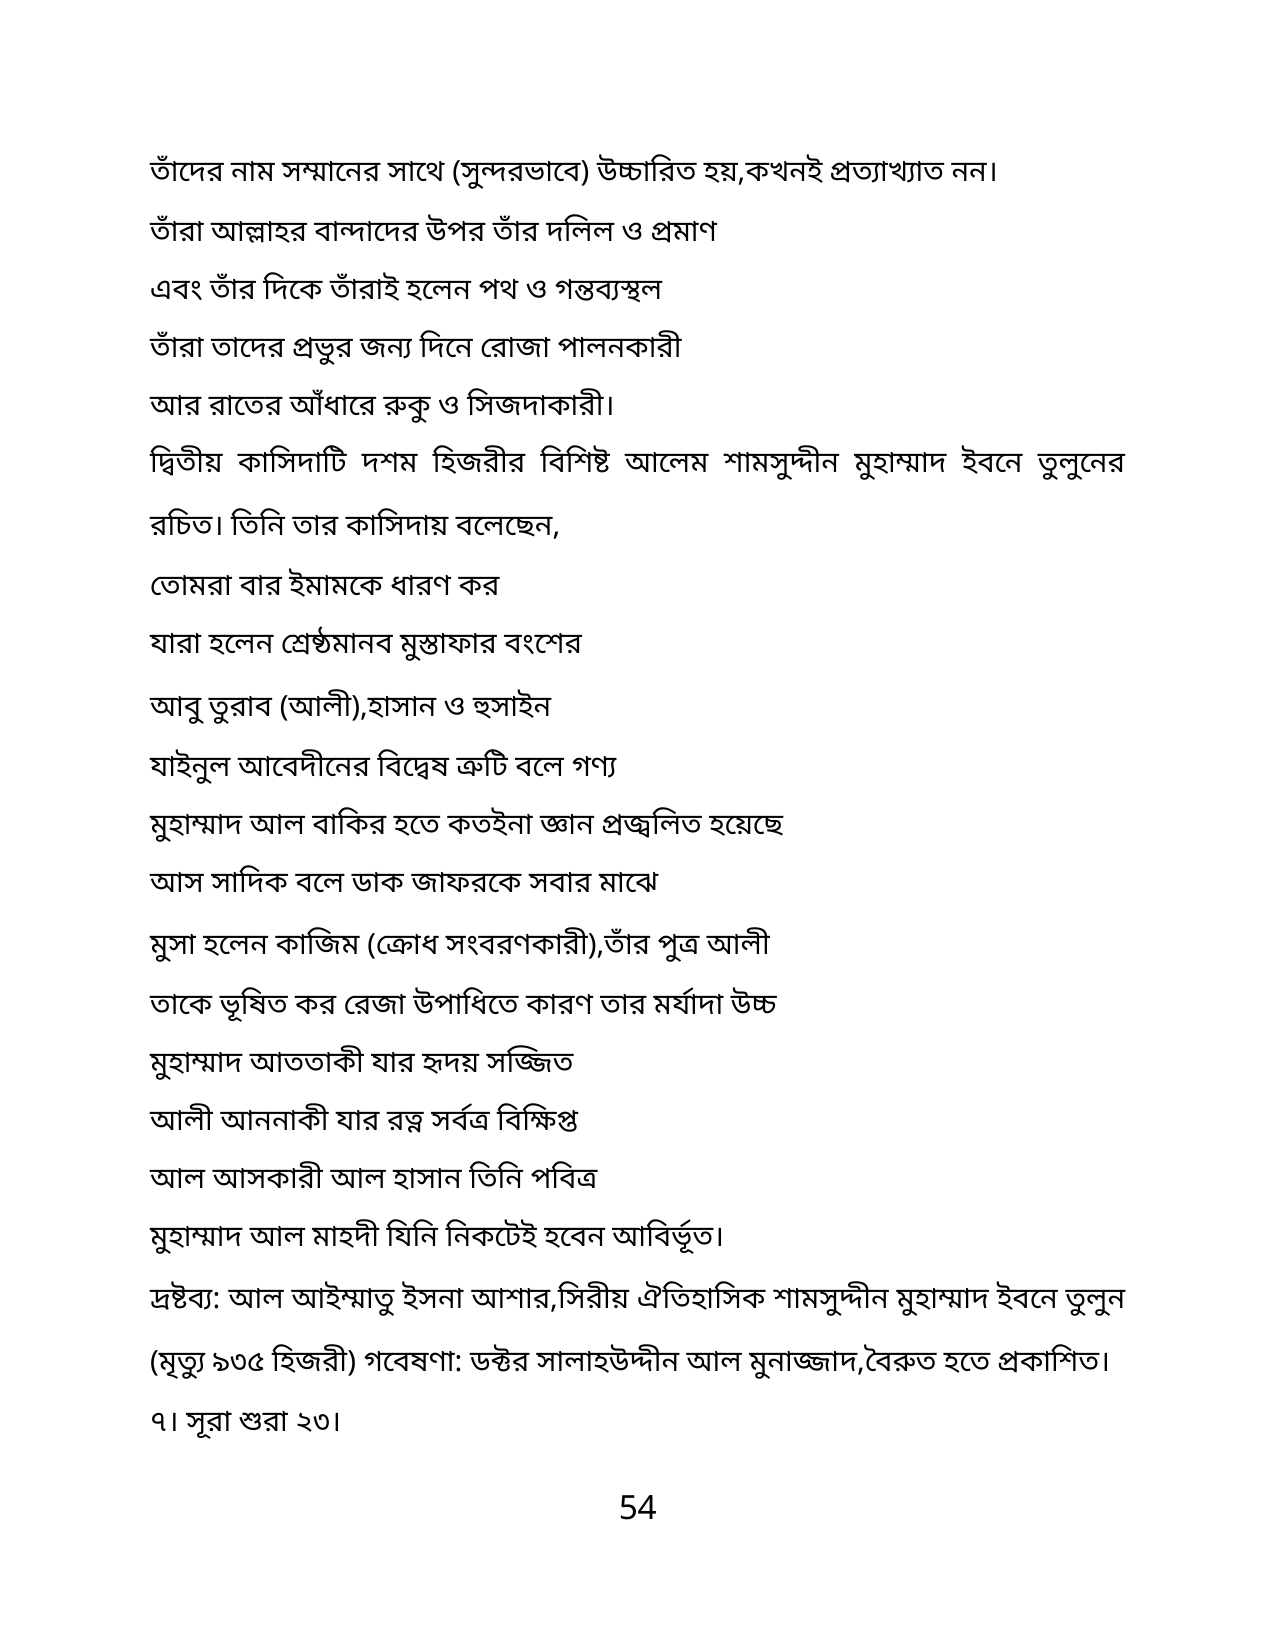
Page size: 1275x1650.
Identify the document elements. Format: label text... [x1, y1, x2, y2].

text আলী আননাকী যার রত্ন সর্বত্র বিক্ষিপ্ত [150, 1103, 1125, 1142]
text আল আসকারী আল হাসান তিনি পবিত্র [150, 1161, 1125, 1200]
text এবং তাঁর দিকে তাঁরাই হলেন পথ ও গন্তব্যস্থল [150, 272, 1125, 311]
text তোমরা বার ইমামকে ধারণ কর [150, 569, 1125, 608]
text তাঁরা আল্লাহর বান্দাদের উপর তাঁর দলিল ও প্রমাণ [150, 214, 1125, 253]
text আস সাদিক বলে ডাক জাফরকে সবার মাঝে [150, 865, 1125, 904]
text মুহাম্মাদ আল মাহদী যিনি নিকটেই হবেন আবির্ভূত। [150, 1219, 1125, 1258]
text মুহাম্মাদ আততাকী যার হৃদয় সজ্জিত [150, 1046, 1125, 1084]
text দ্বিতীয় কাসিদাটি দশম হিজরীর বিশিষ্ট আলেম শামসুদ্দীন মুহাম্মাদ ইবনে তুলুনের রচিত। তিনি তার কাসিদায় বলেছেন, [150, 446, 1125, 548]
text ৭। সূরা শুরা ২৩। [150, 1404, 1125, 1443]
text আবু তুরাব (আলী),হাসান ও হুসাইন [150, 685, 1125, 728]
text মুহাম্মাদ আল বাকির হতে কতইনা জ্ঞান প্রজ্বলিত হয়েছে [150, 807, 1125, 846]
text আর রাতের আঁধারে রুকু ও সিজদাকারী। [150, 388, 1125, 427]
text যারা হলেন শ্রেষ্ঠমানব মুস্তাফার বংশের [150, 627, 1125, 666]
text দ্রষ্টব্য: আল আইম্মাতু ইসনা আশার,সিরীয় ঐতিহাসিক শামসুদ্দীন মুহাম্মাদ ইবনে তুলুন (মৃত্যু ৯৩৫ হিজরী) গবেষণা: ডক্টর সালাহউদ্দীন আল মুনাজ্জাদ,বৈরুত হতে প্রকাশিত। [150, 1277, 1125, 1383]
text যাইনুল আবেদীনের বিদ্বেষ ত্রুটি বলে গণ্য [150, 749, 1125, 788]
text তাকে ভূষিত কর রেজা উপাধিতে কারণ তার মর্যাদা উচ্চ [150, 988, 1125, 1026]
text তাঁরা তাদের প্রভুর জন্য দিনে রোজা পালনকারী [150, 330, 1125, 369]
text মুসা হলেন কাজিম (ক্রোধ সংবরণকারী),তাঁর পুত্র আলী [150, 923, 1125, 966]
text তাঁদের নাম সম্মানের সাথে (সুন্দরভাবে) উচ্চারিত হয়,কখনই প্রত্যাখ্যাত নন। [150, 150, 1125, 193]
